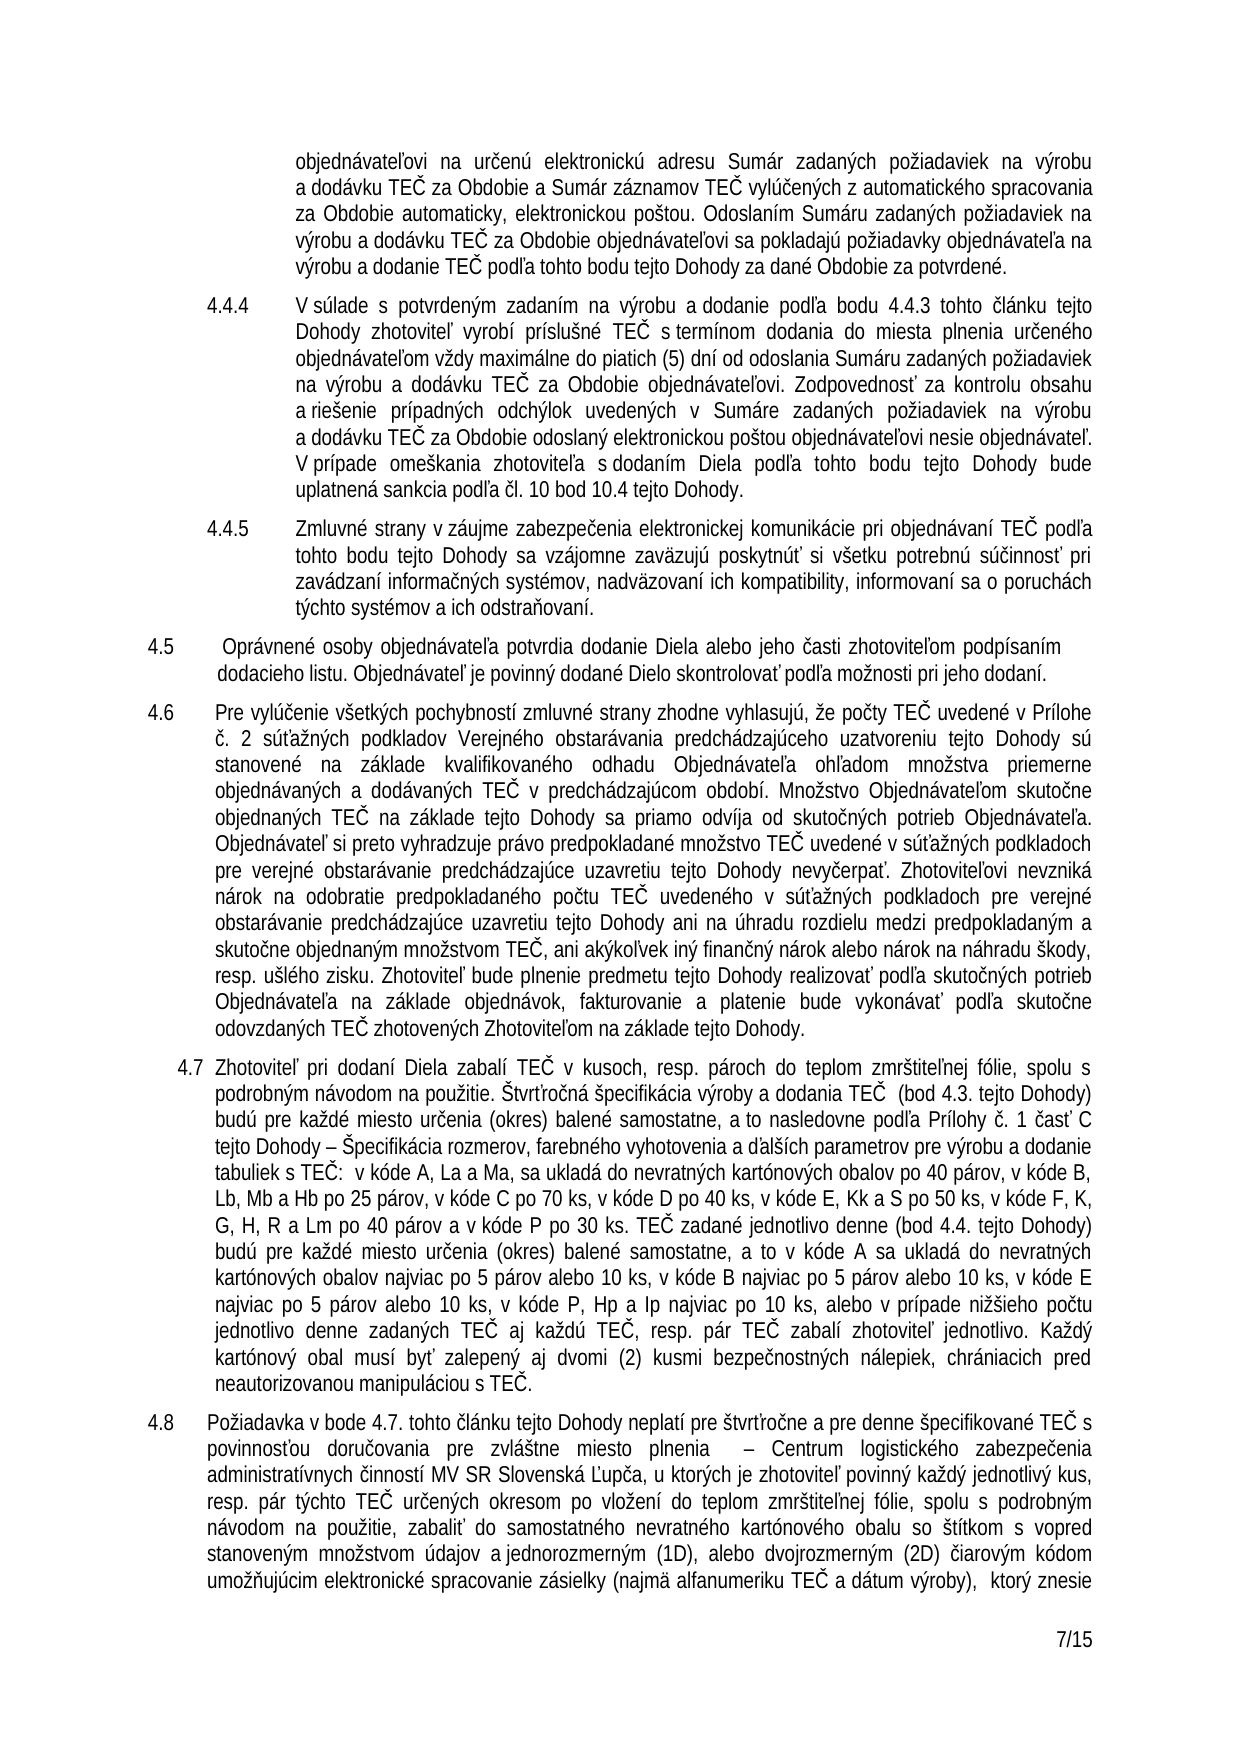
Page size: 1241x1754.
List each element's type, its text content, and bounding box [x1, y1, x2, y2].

list Pre vylúčenie všetkých pochybností zmluvné strany zhodne vyhlasujú, že počty TEČ uvedené v Prílohe č. 2 súťažných podkladov Verejného obstarávania predchádzajúceho uzatvoreniu tejto Dohody sú stanovené na základe kvalifikovaného odhadu Objednávateľa ohľadom množstva priemerne objednávaných a dodávaných TEČ v predchádzajúcom období. Množstvo Objednávateľom skutočne objednaných TEČ na základe tejto Dohody sa priamo odvíja od skutočných potrieb Objednávateľa. Objednávateľ si preto vyhradzuje právo predpokladané množstvo TEČ uvedené v súťažných podkladoch pre verejné obstarávanie predchádzajúce uzavretiu tejto Dohody nevyčerpať. Zhotoviteľovi nevzniká nárok na odobratie predpokladaného počtu TEČ uvedeného v súťažných podkladoch pre verejné obstarávanie predchádzajúce uzavretiu tejto Dohody ani na úhradu rozdielu medzi predpokladaným a skutočne objednaným množstvom TEČ, ani akýkoľvek iný finančný nárok alebo nárok na náhradu škody, resp. ušlého zisku. Zhotoviteľ bude plnenie predmetu tejto Dohody realizovať podľa skutočných potrieb Objednávateľa na základe objednávok, fakturovanie a platenie bude vykonávať podľa skutočne odovzdaných TEČ zhotovených Zhotoviteľom na základe tejto Dohody. [148, 698, 1092, 1041]
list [148, 1409, 1092, 1593]
list Zmluvné strany v záujme zabezpečenia elektronickej komunikácie pri objednávaní TEČ podľa tohto bodu tejto Dohody sa vzájomne zaväzujú poskytnúť si všetku potrebnú súčinnosť pri zavádzaní informačných systémov, nadväzovaní ich kompatibility, informovaní sa o poruchách týchto systémov a ich odstraňovaní. [207, 515, 1092, 621]
list Oprávnené osoby objednávateľa potvrdia dodanie Diela alebo jeho časti zhotoviteľom podpísaním dodacieho listu. Objednávateľ je povinný dodané Dielo skontrolovať podľa možnosti pri jeho dodaní. [148, 633, 1092, 686]
list V súlade s potvrdeným zadaním na výrobu a dodanie podľa bodu 4.4.3 tohto článku tejto Dohody zhotoviteľ vyrobí príslušné TEČ s termínom dodania do miesta plnenia určeného objednávateľom vždy maximálne do piatich (5) dní od odoslania Sumáru zadaných požiadaviek na výrobu a dodávku TEČ za Obdobie objednávateľovi. Zodpovednosť za kontrolu obsahu a riešenie prípadných odchýlok uvedených v Sumáre zadaných požiadaviek na výrobu a dodávku TEČ za Obdobie odoslaný elektronickou poštou objednávateľovi nesie objednávateľ. V prípade omeškania zhotoviteľa s dodaním Diela podľa tohto bodu tejto Dohody bude uplatnená sankcia podľa čl. 10 bod 10.4 tejto Dohody. [207, 292, 1092, 503]
list Zhotoviteľ pri dodaní Diela zabalí TEČ v kusoch, resp. pároch do teplom zmrštiteľnej fólie, spolu s podrobným návodom na použitie. Štvrťročná špecifikácia výroby a dodania TEČ (bod 4.3. tejto Dohody) budú pre každé miesto určenia (okres) balené samostatne, a to nasledovne podľa Prílohy č. 1 časť C tejto Dohody – Špecifikácia rozmerov, farebného vyhotovenia a ďalších parametrov pre výrobu a dodanie tabuliek s TEČ: v kóde A, La a Ma, sa ukladá do nevratných kartónových obalov po 40 párov, v kóde B, Lb, Mb a Hb po 25 párov, v kóde C po 70 ks, v kóde D po 40 ks, v kóde E, Kk a S po 50 ks, v kóde F, K, G, H, R a Lm po 40 párov a v kóde P po 30 ks. TEČ zadané jednotlivo denne (bod 4.4. tejto Dohody) budú pre každé miesto určenia (okres) balené samostatne, a to v kóde A sa ukladá do nevratných kartónových obalov najviac po 5 párov alebo 10 ks, v kóde B najviac po 5 párov alebo 10 ks, v kóde E najviac po 5 párov alebo 10 ks, v kóde P, Hp a Ip najviac po 10 ks, alebo v prípade nižšieho počtu jednotlivo denne zadaných TEČ aj každú TEČ, resp. pár TEČ zabalí zhotoviteľ jednotlivo. Každý kartónový obal musí byť zalepený aj dvomi (2) kusmi bezpečnostných nálepiek, chrániacich pred neautorizovanou manipuláciou s TEČ. [177, 1053, 1092, 1396]
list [207, 148, 1092, 279]
